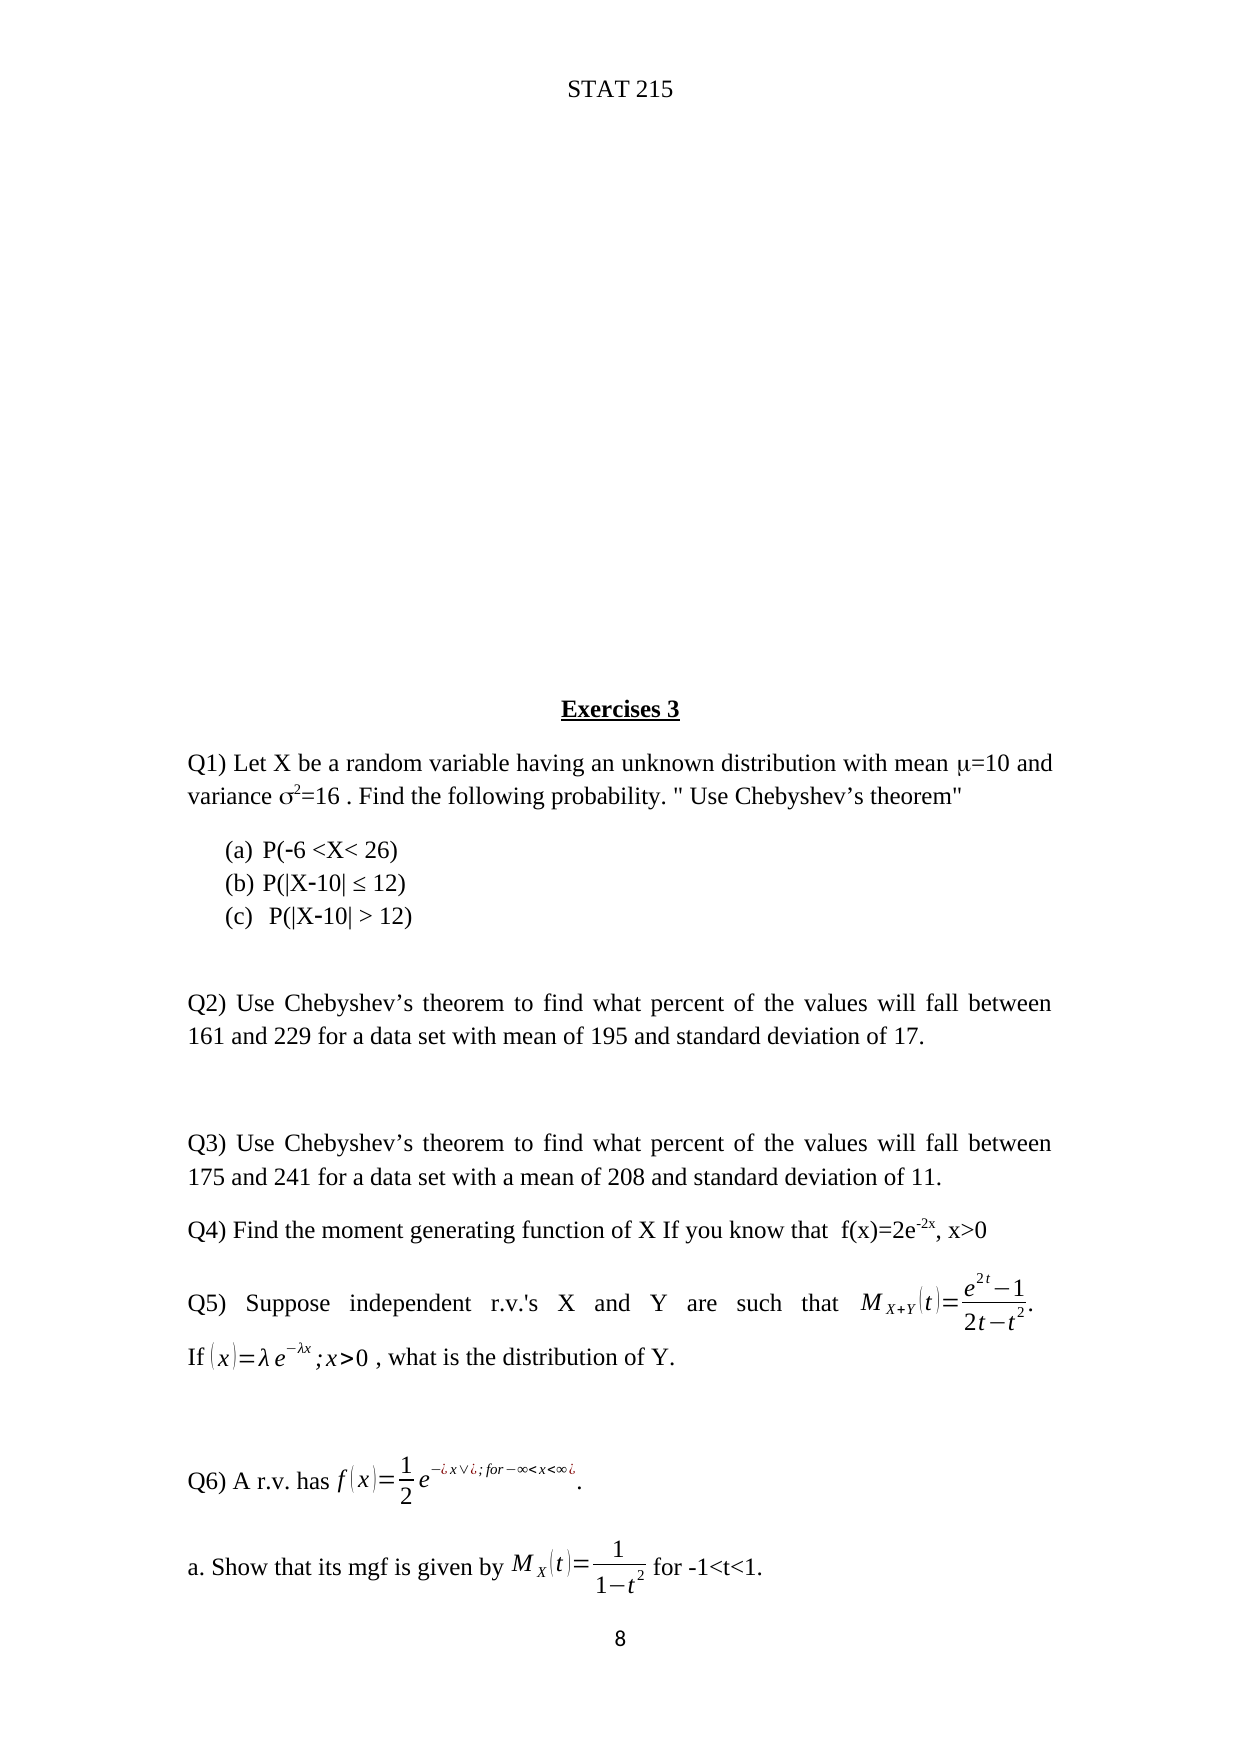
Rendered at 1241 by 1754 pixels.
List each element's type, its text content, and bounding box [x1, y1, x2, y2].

text Q6) A r.v. has . [187, 1451, 1053, 1510]
text Q1) Let X be a random variable having an unknown distribution with mean =10 and variance 2=16 . Find the following probability. " Use Chebyshev’s theorem" [187, 748, 1053, 810]
text Q4) Find the moment generating function of X If you know that f(x)=2e-2x, x>0 [187, 1215, 1053, 1244]
text Q5) Suppose independent r.v.'s X and Y are such that . If , what is the distribution of Y. [187, 1269, 1053, 1372]
text Exercises 3 [187, 694, 1053, 723]
text Q3) Use Chebyshev’s theorem to find what percent of the values will fall between 175 and 241 for a data set with a mean of 208 and standard deviation of 11. [187, 1128, 1053, 1190]
list P(6 <X< 26) [225, 835, 1053, 864]
list P(|X10| ≤ 12) [225, 868, 1053, 897]
list P(|X10| > 12) [225, 901, 1053, 930]
text Q2) Use Chebyshev’s theorem to find what percent of the values will fall between 161 and 229 for a data set with mean of 195 and standard deviation of 17. [187, 988, 1053, 1049]
text a. Show that its mgf is given by for -1<t<1. [187, 1535, 1053, 1598]
